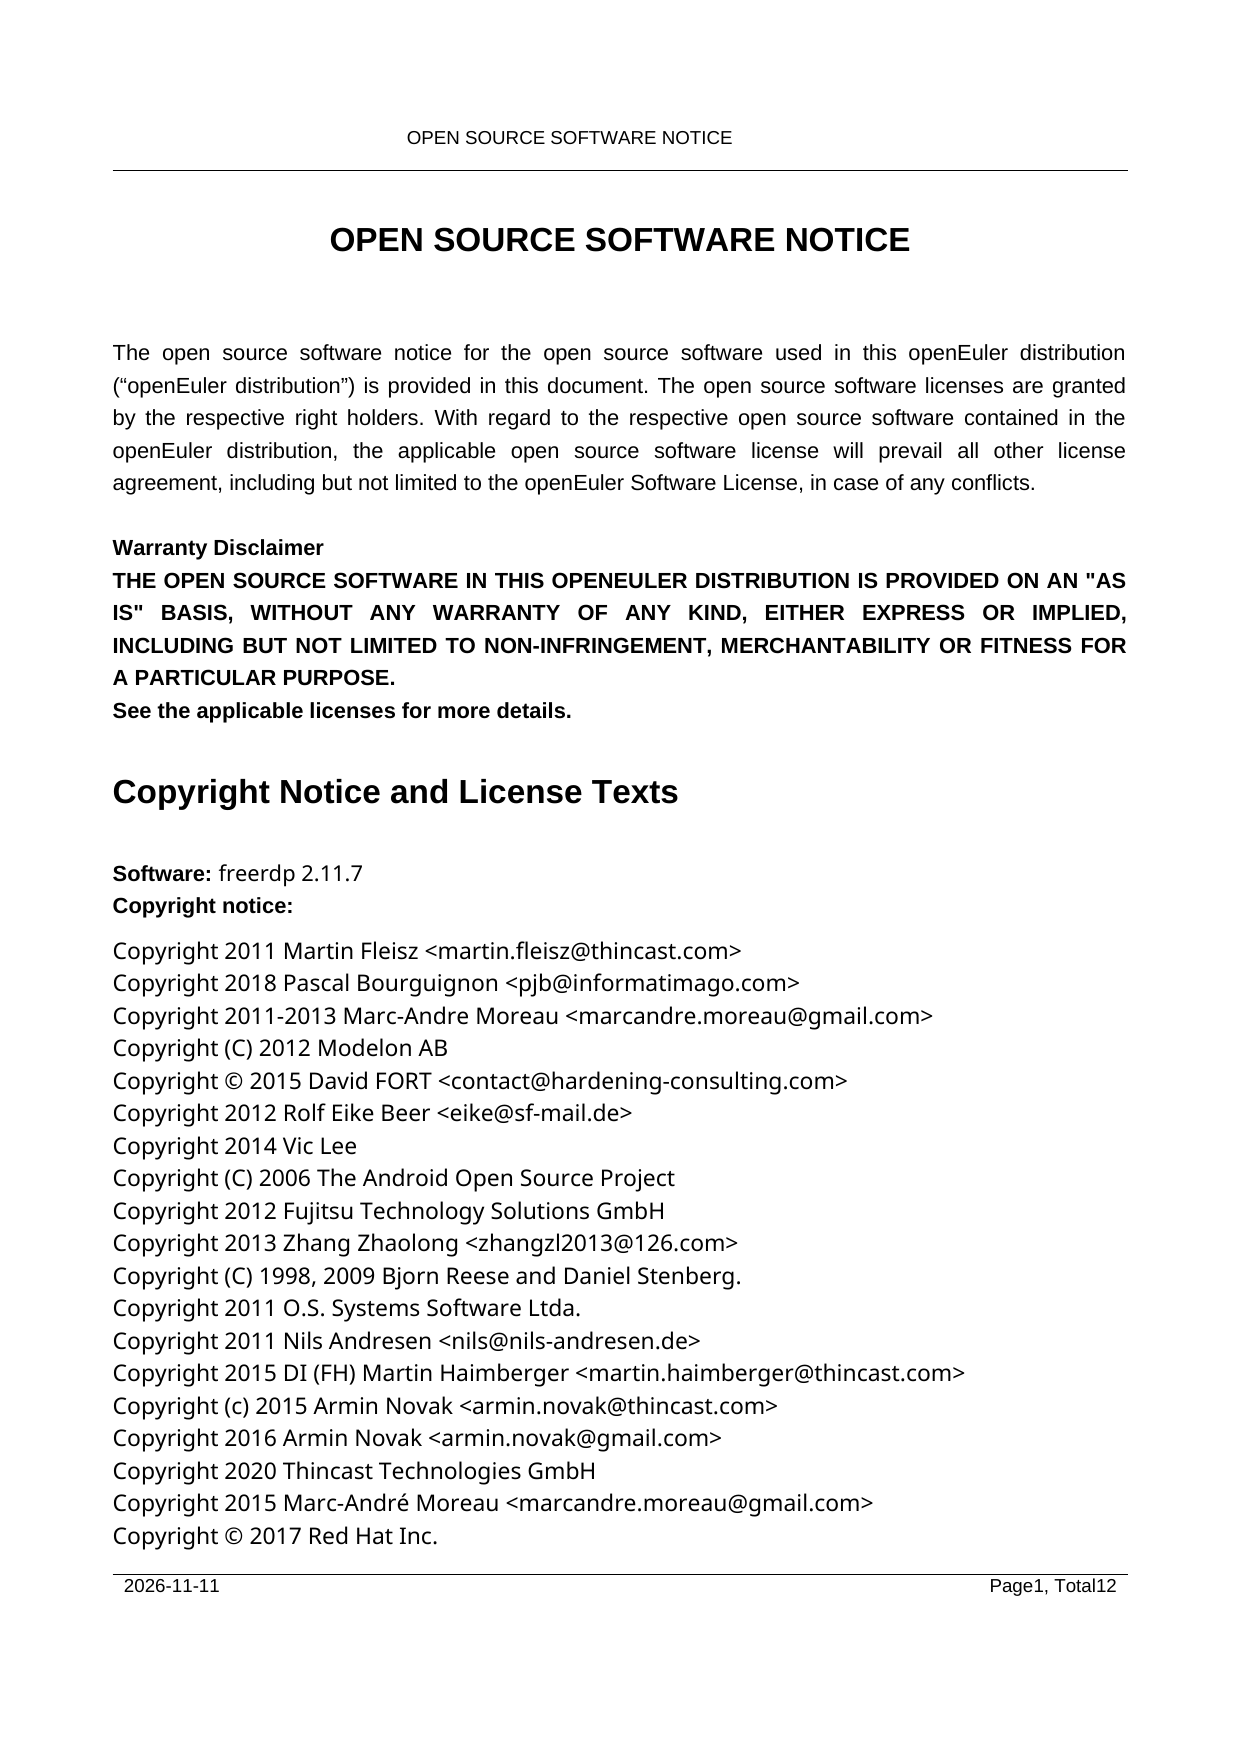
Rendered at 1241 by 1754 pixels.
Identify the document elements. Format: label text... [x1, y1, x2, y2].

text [112, 934, 1128, 1551]
text OPEN SOURCE SOFTWARE NOTICE [112, 206, 1128, 271]
text Copyright notice: [112, 889, 1128, 921]
title Software: freerdp 2.11.7 [112, 856, 1128, 889]
text THE OPEN SOURCE SOFTWARE IN THIS OPENEULER DISTRIBUTION IS PROVIDED ON AN "AS IS" BASIS, WITHOUT ANY WARRANTY OF ANY KIND, EITHER EXPRESS OR IMPLIED, INCLUDING BUT NOT LIMITED TO NON-INFRINGEMENT, MERCHANTABILITY OR FITNESS FOR A PARTICULAR PURPOSE. See the applicable licenses for more details. [112, 564, 1128, 726]
text Copyright Notice and License Texts [112, 759, 1128, 824]
text The open source software notice for the open source software used in this openEuler distribution (“openEuler distribution”) is provided in this document. The open source software licenses are granted by the respective right holders. With regard to the respective open source software contained in the openEuler distribution, the applicable open source software license will prevail all other license agreement, including but not limited to the openEuler Software License, in case of any conflicts. [112, 336, 1128, 499]
text Warranty Disclaimer [112, 531, 1128, 564]
